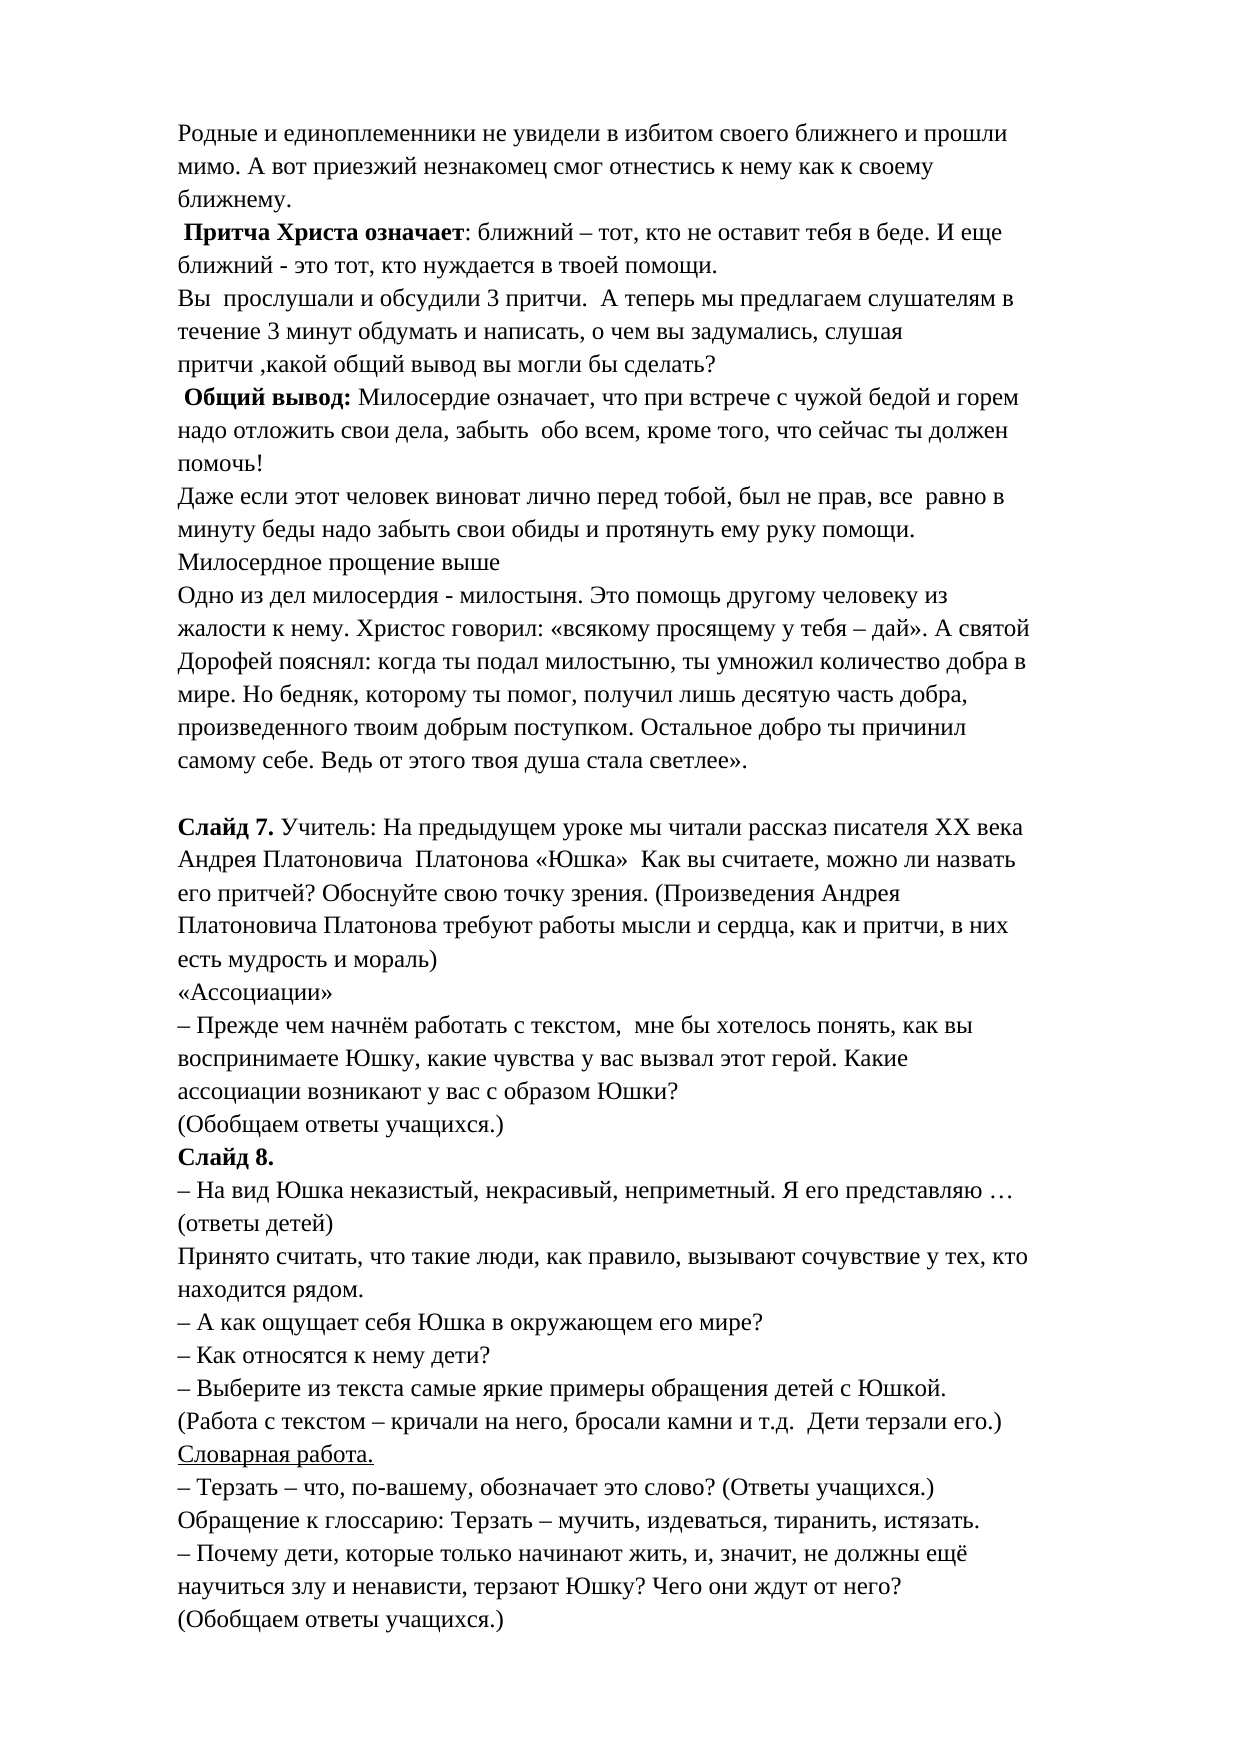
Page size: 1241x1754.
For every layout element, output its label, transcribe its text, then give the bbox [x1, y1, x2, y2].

text Одно из дел милосердия - милостыня. Это помощь другому человеку из жалости к нему. Христос говорил: «всякому просящему у тебя – дай». А святой Дорофей пояснял: когда ты подал милостыню, ты умножил количество добра в мире. Но бедняк, которому ты помог, получил лишь десятую часть добра, произведенного твоим добрым поступком. Остальное добро ты причинил самому себе. Ведь от этого твоя душа стала светлее». [177, 580, 1033, 774]
text Даже если этот человек виноват лично перед тобой, был не прав, все равно в минуту беды надо забыть свои обиды и протянуть ему руку помощи. Милосердное прощение выше [177, 481, 1033, 576]
text «Ассоциации» [177, 977, 1033, 1005]
text (Работа с текстом – кричали на него, бросали камни и т.д. Дети терзали его.) [177, 1406, 1033, 1435]
text – Прежде чем начнём работать с текстом, мне бы хотелось понять, как вы воспринимаете Юшку, какие чувства у вас вызвал этот герой. Какие ассоциации возникают у вас с образом Юшки? [177, 1010, 1033, 1104]
text Притча Христа означает: ближний – тот, кто не оставит тебя в беде. И еще ближний - это тот, кто нуждается в твоей помощи. [177, 217, 1033, 279]
text Родные и единоплеменники не увидели в избитом своего ближнего и прошли мимо. А вот приезжий незнакомец смог отнестись к нему как к своему ближнему. [177, 118, 1033, 213]
text Словарная работа. [177, 1439, 1033, 1468]
text Слайд 7. Учитель: На предыдущем уроке мы читали рассказ писателя ХХ века [177, 812, 1033, 840]
text Обращение к глоссарию: Терзать – мучить, издеваться, тиранить, истязать. [177, 1505, 1033, 1534]
text – Терзать – что, по-вашему, обозначает это слово? (Ответы учащихся.) [177, 1472, 1033, 1501]
text Слайд 8. [177, 1142, 1033, 1171]
text – А как ощущает себя Юшка в окружающем его мире? [177, 1307, 1033, 1336]
text – Почему дети, которые только начинают жить, и, значит, не должны ещё научиться злу и ненависти, терзают Юшку? Чего они ждут от него? [177, 1538, 1033, 1600]
text – Как относятся к нему дети? [177, 1340, 1033, 1369]
text (Обобщаем ответы учащихся.) [177, 1109, 1033, 1137]
text – На вид Юшка неказистый, некрасивый, неприметный. Я его представляю … (ответы детей) [177, 1175, 1033, 1237]
text Андрея Платоновича Платонова «Юшка» Как вы считаете, можно ли назвать его притчей? Обоснуйте свою точку зрения. (Произведения Андрея Платоновича Платонова требуют работы мысли и сердца, как и притчи, в них есть мудрость и мораль) [177, 844, 1033, 972]
text Принято считать, что такие люди, как правило, вызывают сочувствие у тех, кто находится рядом. [177, 1241, 1033, 1303]
text (Обобщаем ответы учащихся.) [177, 1604, 1033, 1633]
text – Выберите из текста самые яркие примеры обращения детей с Юшкой. [177, 1373, 1033, 1402]
text Общий вывод: Милосердие означает, что при встрече с чужой бедой и горем надо отложить свои дела, забыть обо всем, кроме того, что сейчас ты должен помочь! [177, 382, 1033, 477]
text Вы прослушали и обсудили 3 притчи. А теперь мы предлагаем слушателям в течение 3 минут обдумать и написать, о чем вы задумались, слушая притчи ,какой общий вывод вы могли бы сделать? [177, 283, 1033, 378]
